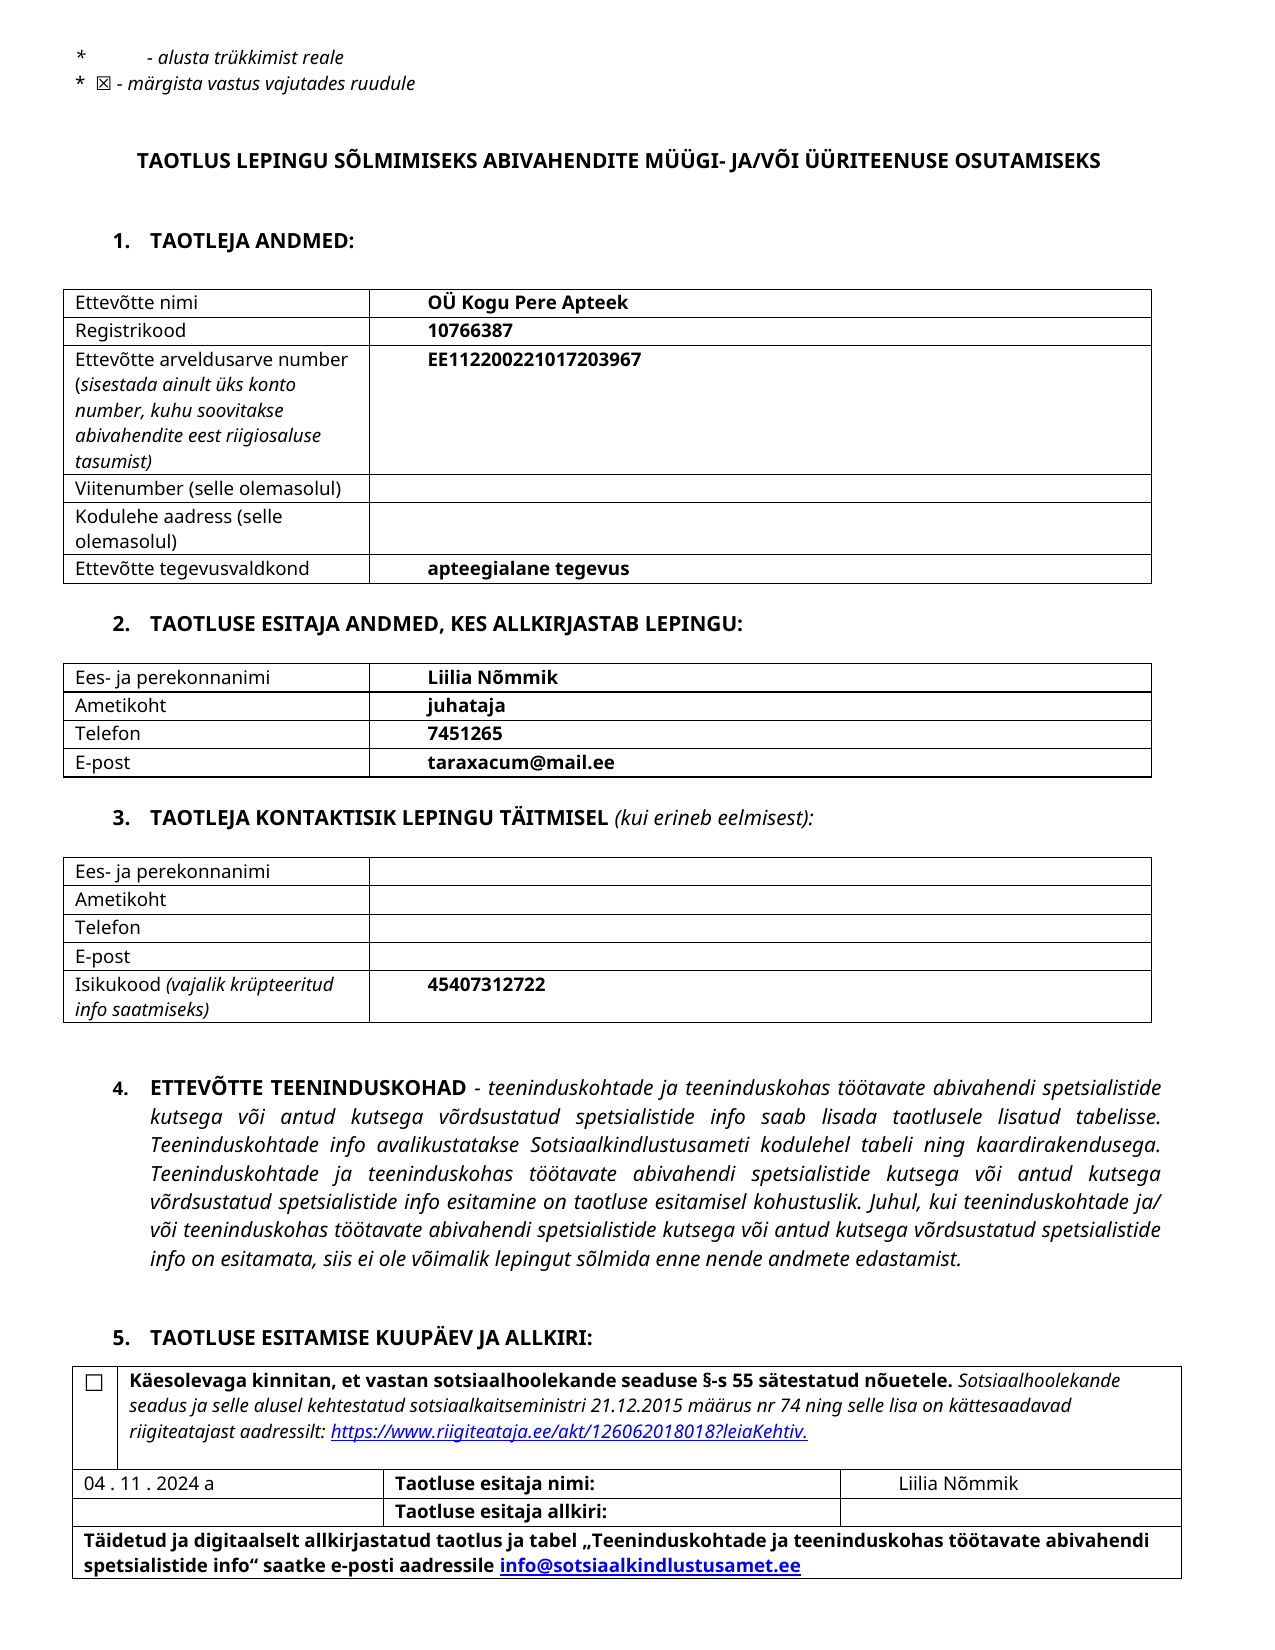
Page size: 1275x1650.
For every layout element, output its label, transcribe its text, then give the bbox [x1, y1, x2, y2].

table_cell Kodulehe aadress (selle olemasolul) [64, 503, 369, 554]
table_cell 10766387 [370, 318, 1151, 345]
table_cell Telefon [64, 721, 369, 748]
text TAOTLUS LEPINGU SÕLMIMISEKS ABIVAHENDITE MÜÜGI- JA/VÕI ÜÜRITEENUSE OSUTAMISEKS [75, 146, 1163, 175]
table_cell apteegialane tegevus [370, 555, 1151, 582]
table_cell Ettevõtte arveldusarve number (sisestada ainult üks konto number, kuhu soovitakse abivahendite eest riigiosaluse tasumist) [64, 346, 369, 474]
table_cell Isikukood (vajalik krüpteeritud info saatmiseks) [64, 971, 369, 1022]
table_cell [73, 1499, 383, 1526]
table_cell Telefon [64, 915, 369, 942]
table_header Käesolevaga kinnitan, et vastan sotsiaalhoolekande seaduse §-s 55 sätestatud nõuetele. Sotsiaalhoolekande seadus ja selle alusel kehtestatud sotsiaalkaitseministri 21.12.2015 määrus nr 74 ning selle lisa on kättesaadavad riigiteatajast aadressilt: https://www.riigiteataja.ee/akt/126062018018?leiaKehtiv. [118, 1367, 1181, 1469]
table_cell 45407312722 [370, 971, 1151, 1022]
table_cell Taotluse esitaja nimi: [384, 1470, 840, 1498]
table_header Ees- ja perekonnanimi [64, 858, 369, 885]
title * ☒ - märgista vastus vajutades ruudule [75, 70, 1163, 95]
table_header [370, 858, 1151, 885]
table_cell E-post [64, 943, 369, 970]
table_cell E-post [64, 749, 369, 776]
table_header Ees- ja perekonnanimi [64, 664, 369, 691]
table_header Ettevõtte nimi [64, 290, 369, 317]
table_cell [370, 503, 1151, 554]
table_header Liilia Nõmmik [370, 664, 1151, 691]
table_cell [370, 886, 1151, 913]
table_cell EE112200221017203967 [370, 346, 1151, 474]
table_cell Registrikood [64, 318, 369, 345]
table_cell taraxacum@mail.ee [370, 749, 1151, 776]
table_cell 7451265 [370, 721, 1151, 748]
table_cell Viitenumber (selle olemasolul) [64, 475, 369, 502]
list TAOTLEJA ANDMED: [112, 226, 1163, 254]
table_cell [841, 1499, 1181, 1526]
list TAOTLUSE ESITAMISE KUUPÄEV JA ALLKIRI: [112, 1323, 1163, 1352]
table_cell 04 . 11 . 2024 a [73, 1470, 383, 1498]
title * - alusta trükkimist reale [75, 44, 1163, 70]
list TAOTLEJA KONTAKTISIK LEPINGU TÄITMISEL (kui erineb eelmisest): [112, 803, 1163, 831]
table_cell Taotluse esitaja allkiri: [384, 1499, 840, 1526]
table_cell Liilia Nõmmik [841, 1470, 1181, 1498]
table_cell Ametikoht [64, 886, 369, 913]
table_cell juhataja [370, 693, 1151, 720]
list TAOTLUSE ESITAJA ANDMED, KES ALLKIRJASTAB LEPINGU: [112, 609, 1163, 637]
table_cell [370, 943, 1151, 970]
list ETTEVÕTTE TEENINDUSKOHAD - teeninduskohtade ja teeninduskohas töötavate abivahendi spetsialistide kutsega või antud kutsega võrdsustatud spetsialistide info saab lisada taotlusele lisatud tabelisse. Teeninduskohtade info avalikustatakse Sotsiaalkindlustusameti kodulehel tabeli ning kaardirakendusega. Teeninduskohtade ja teeninduskohas töötavate abivahendi spetsialistide kutsega või antud kutsega võrdsustatud spetsialistide info esitamine on taotluse esitamisel kohustuslik. Juhul, kui teeninduskohtade ja/ või teeninduskohas töötavate abivahendi spetsialistide kutsega või antud kutsega võrdsustatud spetsialistide info on esitamata, siis ei ole võimalik lepingut sõlmida enne nende andmete edastamist. [112, 1073, 1163, 1272]
table_header OÜ Kogu Pere Apteek [370, 290, 1151, 317]
table_cell Ametikoht [64, 693, 369, 720]
table_cell [370, 915, 1151, 942]
table_cell [370, 475, 1151, 502]
table_cell Ettevõtte tegevusvaldkond [64, 555, 369, 582]
table_cell Täidetud ja digitaalselt allkirjastatud taotlus ja tabel „Teeninduskohtade ja teeninduskohas töötavate abivahendi spetsialistide info“ saatke e-posti aadressile info@sotsiaalkindlustusamet.ee [73, 1527, 1181, 1578]
